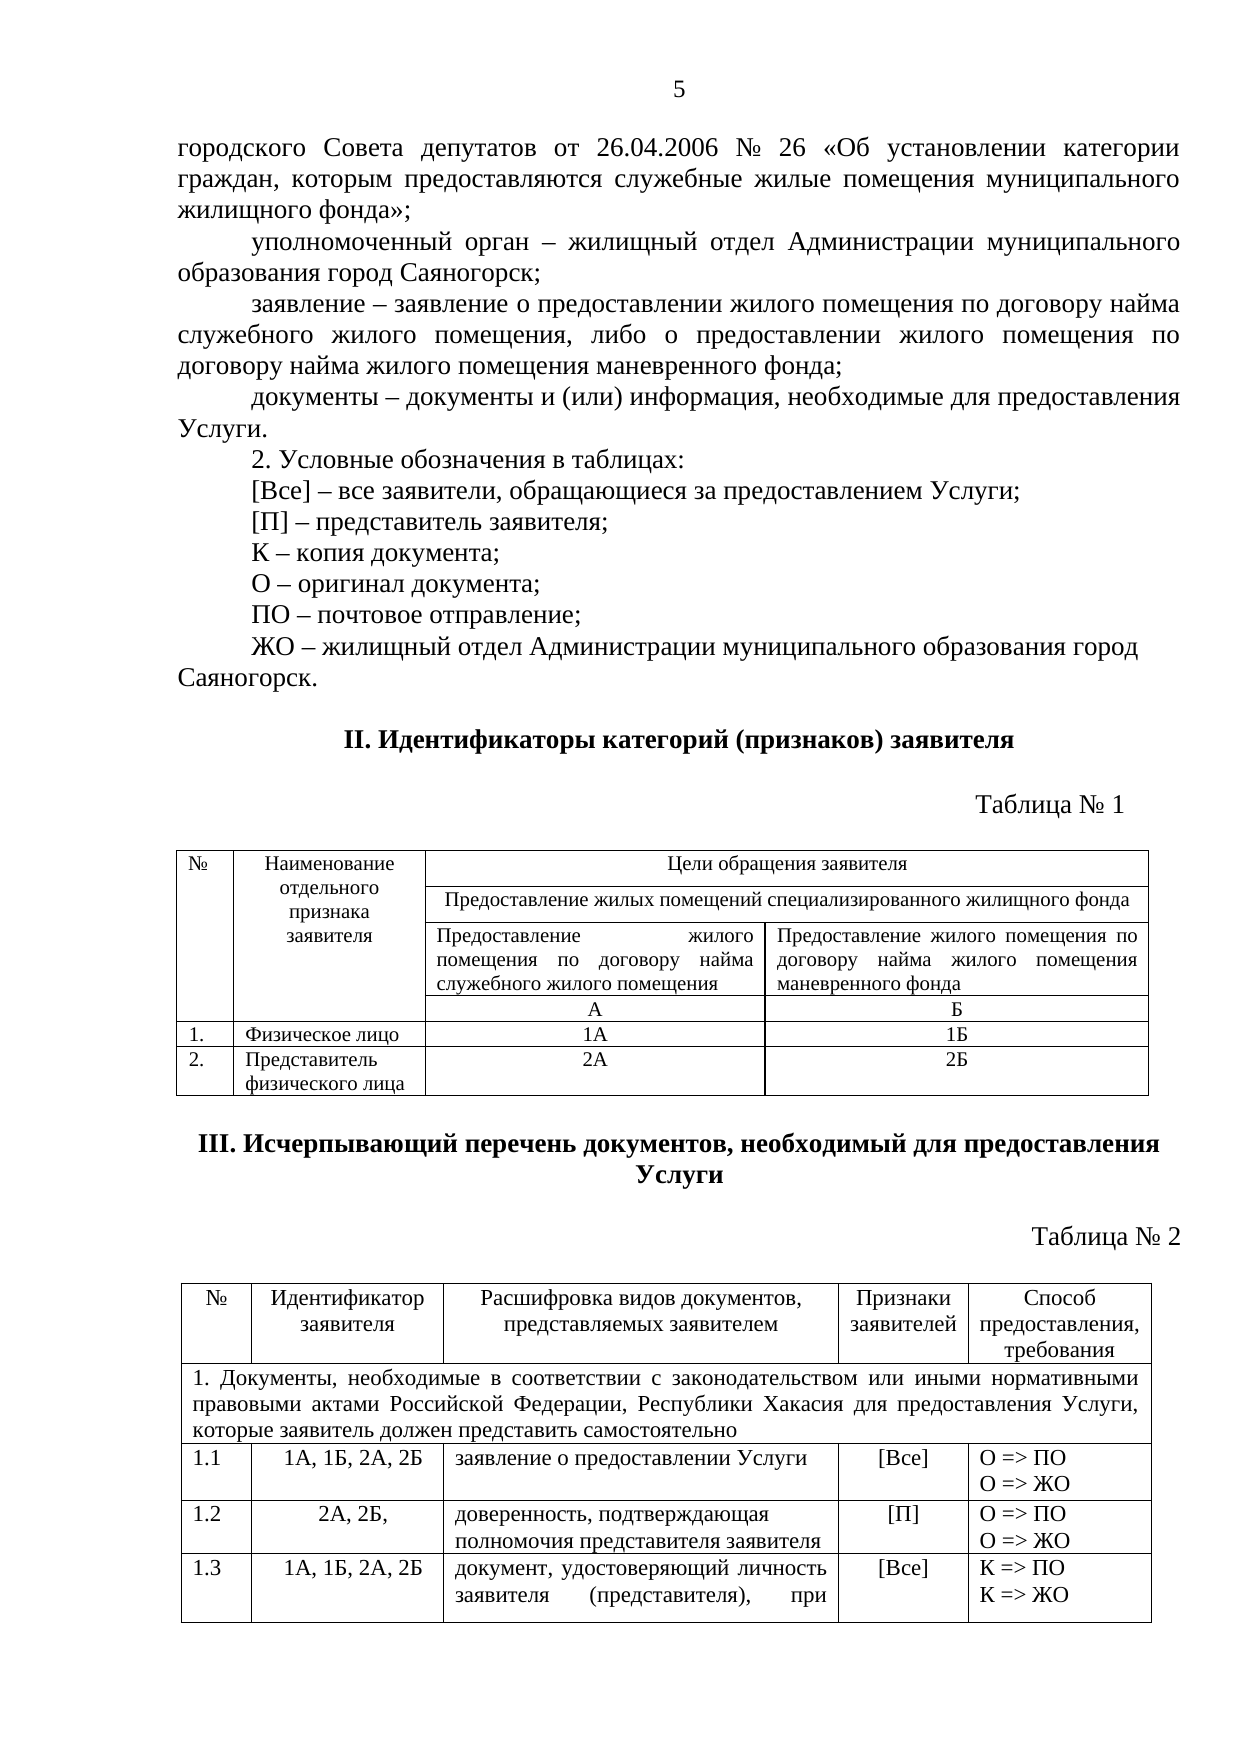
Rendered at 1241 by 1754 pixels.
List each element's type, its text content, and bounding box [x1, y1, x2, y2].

table_cell [П] [839, 1501, 968, 1553]
text документы – документы и (или) информация, необходимые для предоставления Услуги. [177, 381, 1181, 443]
table_cell 1. [177, 1022, 233, 1046]
text Саяногорск. [177, 661, 1181, 692]
text II. Идентификаторы категорий (признаков) заявителя [177, 723, 1181, 754]
table_header Расшифровка видов документов, представляемых заявителем [444, 1284, 838, 1363]
table_cell 1Б [766, 1022, 1148, 1046]
table_cell А [426, 996, 764, 1021]
text заявление – заявление о предоставлении жилого помещения по договору найма служебного жилого помещения, либо о предоставлении жилого помещения по договору найма жилого помещения маневренного фонда; [177, 287, 1181, 381]
table_cell О => ПО О => ЖО [969, 1444, 1151, 1499]
table_cell 1.3 [182, 1554, 251, 1622]
table_cell 2А, 2Б, [252, 1501, 443, 1553]
text К – копия документа; [177, 536, 1181, 567]
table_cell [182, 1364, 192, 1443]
table_cell 2. [177, 1047, 233, 1095]
table_cell Б [766, 996, 1148, 1021]
table_cell 1.1 [182, 1444, 251, 1499]
table_header Наименование отдельного признака заявителя [234, 851, 425, 1021]
table_cell [Все] [839, 1554, 968, 1622]
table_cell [444, 1554, 838, 1622]
table_header № [182, 1284, 251, 1363]
table_cell Предоставление жилого помещения по договору найма жилого помещения маневренного фонда [766, 923, 1148, 995]
text Таблица № 2 [177, 1220, 1181, 1252]
table_header Признаки заявителей [839, 1284, 968, 1363]
table_cell 2А [426, 1047, 764, 1095]
table_cell Предоставление жилого помещения по договору найма служебного жилого помещения [426, 923, 764, 995]
text уполномоченный орган – жилищный отдел Администрации муниципального образования город Саяногорск; [177, 225, 1181, 287]
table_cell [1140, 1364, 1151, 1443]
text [177, 131, 1181, 225]
text [П] – представитель заявителя; [177, 505, 1181, 536]
text ЖО – жилищный отдел Администрации муниципального образования город [177, 630, 1181, 661]
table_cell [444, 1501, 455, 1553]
table_header № [177, 851, 233, 1021]
table_cell заявление о предоставлении Услуги [444, 1444, 838, 1499]
text Таблица № 1 [177, 788, 1181, 819]
table_cell 1А, 1Б, 2А, 2Б [252, 1444, 443, 1499]
table_cell [Все] [839, 1444, 968, 1499]
table_header Идентификатор заявителя [252, 1284, 443, 1363]
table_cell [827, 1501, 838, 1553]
text 2. Условные обозначения в таблицах: [177, 443, 1181, 474]
text ПО – почтовое отправление; [177, 598, 1181, 630]
table_cell 2Б [766, 1047, 1148, 1095]
table_cell Представитель физического лица [234, 1047, 425, 1095]
table_cell К => ПО К => ЖО [969, 1554, 1151, 1622]
table_cell Физическое лицо [234, 1022, 425, 1046]
text [Все] – все заявители, обращающиеся за предоставлением Услуги; [177, 474, 1181, 505]
table_header Цели обращения заявителя [426, 851, 1148, 886]
table_cell 1.2 [182, 1501, 251, 1553]
table_cell Предоставление жилых помещений специализированного жилищного фонда [426, 887, 1148, 922]
table_cell 1А [426, 1022, 764, 1046]
text О – оригинал документа; [177, 567, 1181, 598]
table_cell 1А, 1Б, 2А, 2Б [252, 1554, 443, 1622]
text III. Исчерпывающий перечень документов, необходимый для предоставления Услуги [177, 1127, 1181, 1189]
